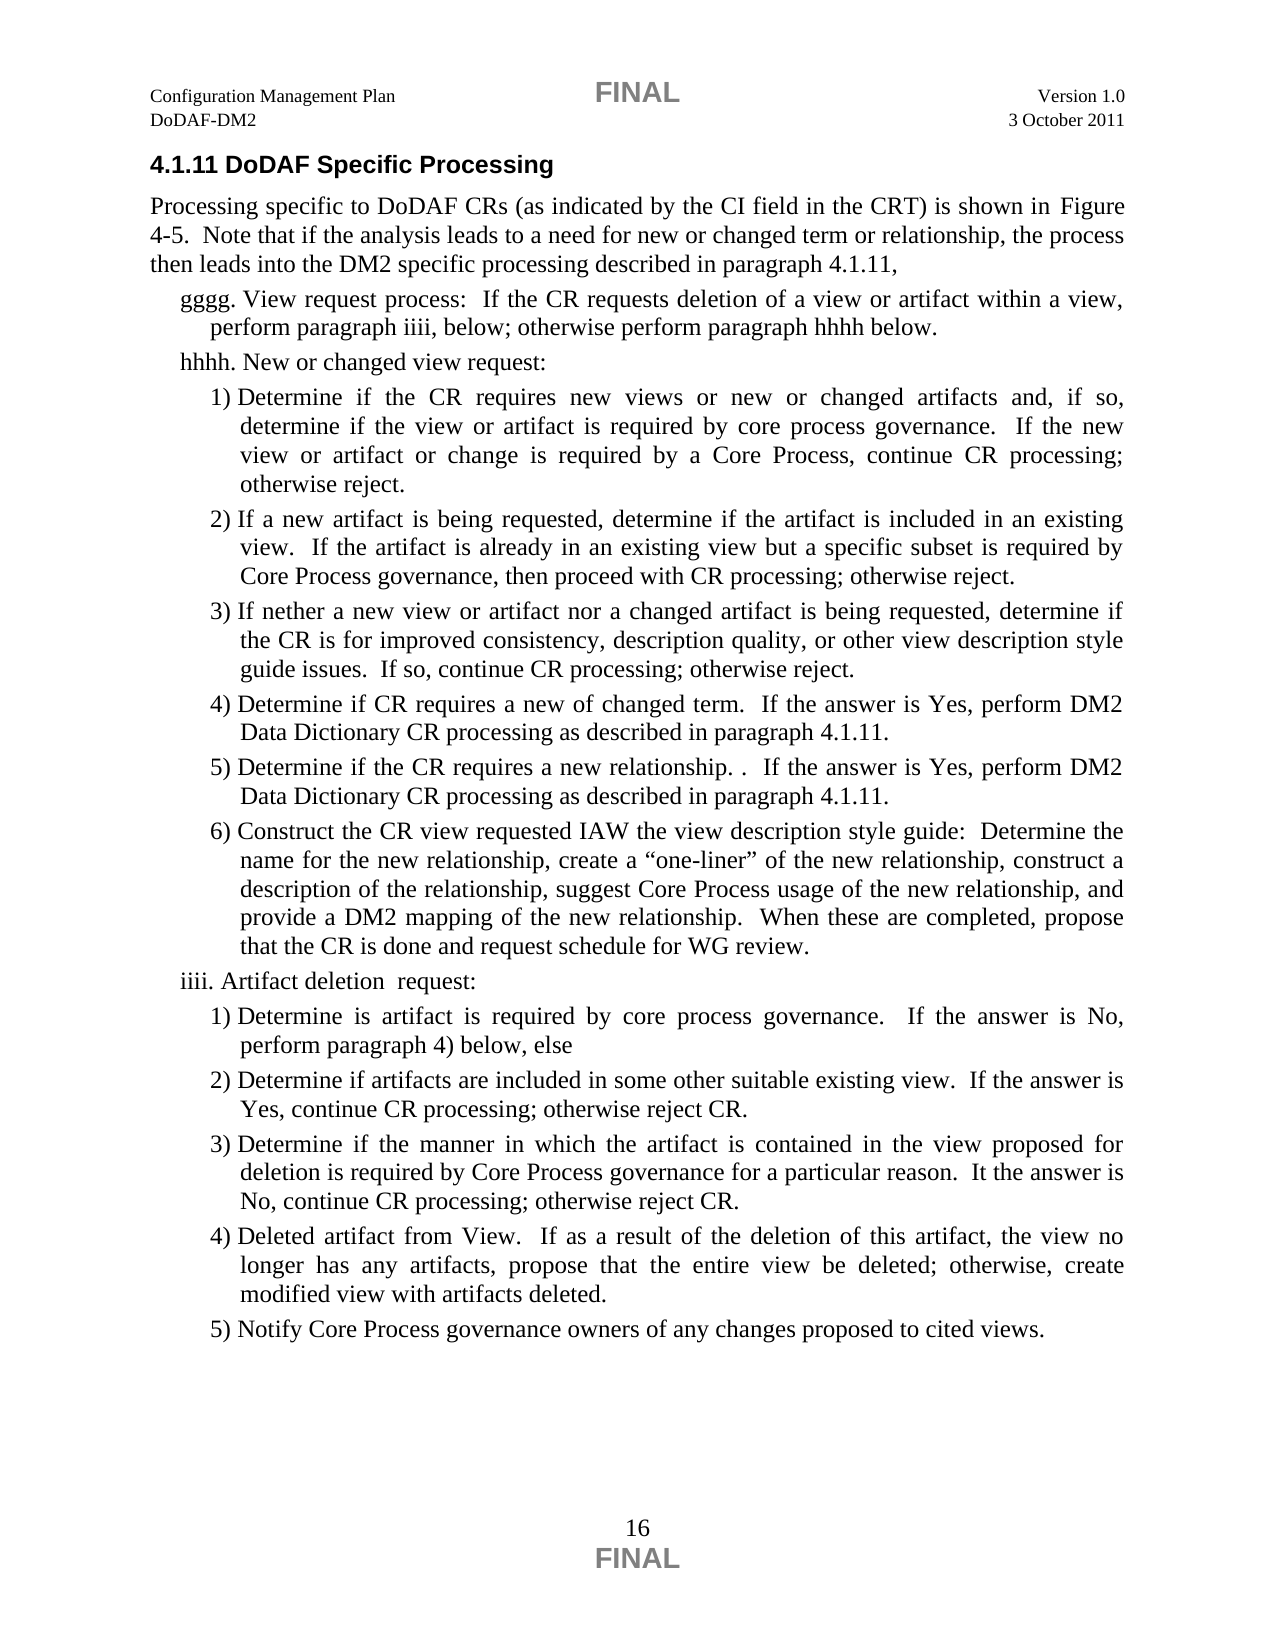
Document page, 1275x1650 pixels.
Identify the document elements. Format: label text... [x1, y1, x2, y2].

list Artifact deletion request: [180, 966, 1125, 995]
list New or changed view request: [180, 347, 1125, 376]
list Determine if the manner in which the artifact is contained in the view proposed for deletion is required by Core Process governance for a particular reason. It the answer is No, continue CR processing; otherwise reject CR. [210, 1129, 1125, 1215]
list Construct the CR view requested IAW the view description style guide: Determine the name for the new relationship, create a “one-liner” of the new relationship, construct a description of the relationship, suggest Core Process usage of the new relationship, and provide a DM2 mapping of the new relationship. When these are completed, propose that the CR is done and request schedule for WG review. [210, 816, 1125, 960]
list View request process: If the CR requests deletion of a view or artifact within a view, perform paragraph c, below; otherwise perform paragraph b below. [180, 284, 1125, 341]
list Determine if artifacts are included in some other suitable existing view. If the answer is Yes, continue CR processing; otherwise reject CR. [210, 1065, 1125, 1122]
list Determine if CR requires a new of changed term. If the answer is Yes, perform DM2 Data Dictionary CR processing as described in paragraph 4.1.11. [210, 689, 1125, 746]
list Deleted artifact from View. If as a result of the deletion of this artifact, the view no longer has any artifacts, propose that the entire view be deleted; otherwise, create modified view with artifacts deleted. [210, 1221, 1125, 1307]
list Notify Core Process governance owners of any changes proposed to cited views. [210, 1314, 1125, 1342]
list Determine if the CR requires new views or new or changed artifacts and, if so, determine if the view or artifact is required by core process governance. If the new view or artifact or change is required by a Core Process, continue CR processing; otherwise reject. [210, 382, 1125, 497]
subtitle DoDAF Specific Processing [150, 150, 1125, 179]
list Determine if the CR requires a new relationship. . If the answer is Yes, perform DM2 Data Dictionary CR processing as described in paragraph 4.1.11. [210, 752, 1125, 810]
list If nether a new view or artifact nor a changed artifact is being requested, determine if the CR is for improved consistency, description quality, or other view description style guide issues. If so, continue CR processing; otherwise reject. [210, 596, 1125, 682]
list If a new artifact is being requested, determine if the artifact is included in an existing view. If the artifact is already in an existing view but a specific subset is required by Core Process governance, then proceed with CR processing; otherwise reject. [210, 504, 1125, 590]
list Determine is artifact is required by core process governance. If the answer is No, perform paragraph 4) below, else [210, 1001, 1125, 1059]
